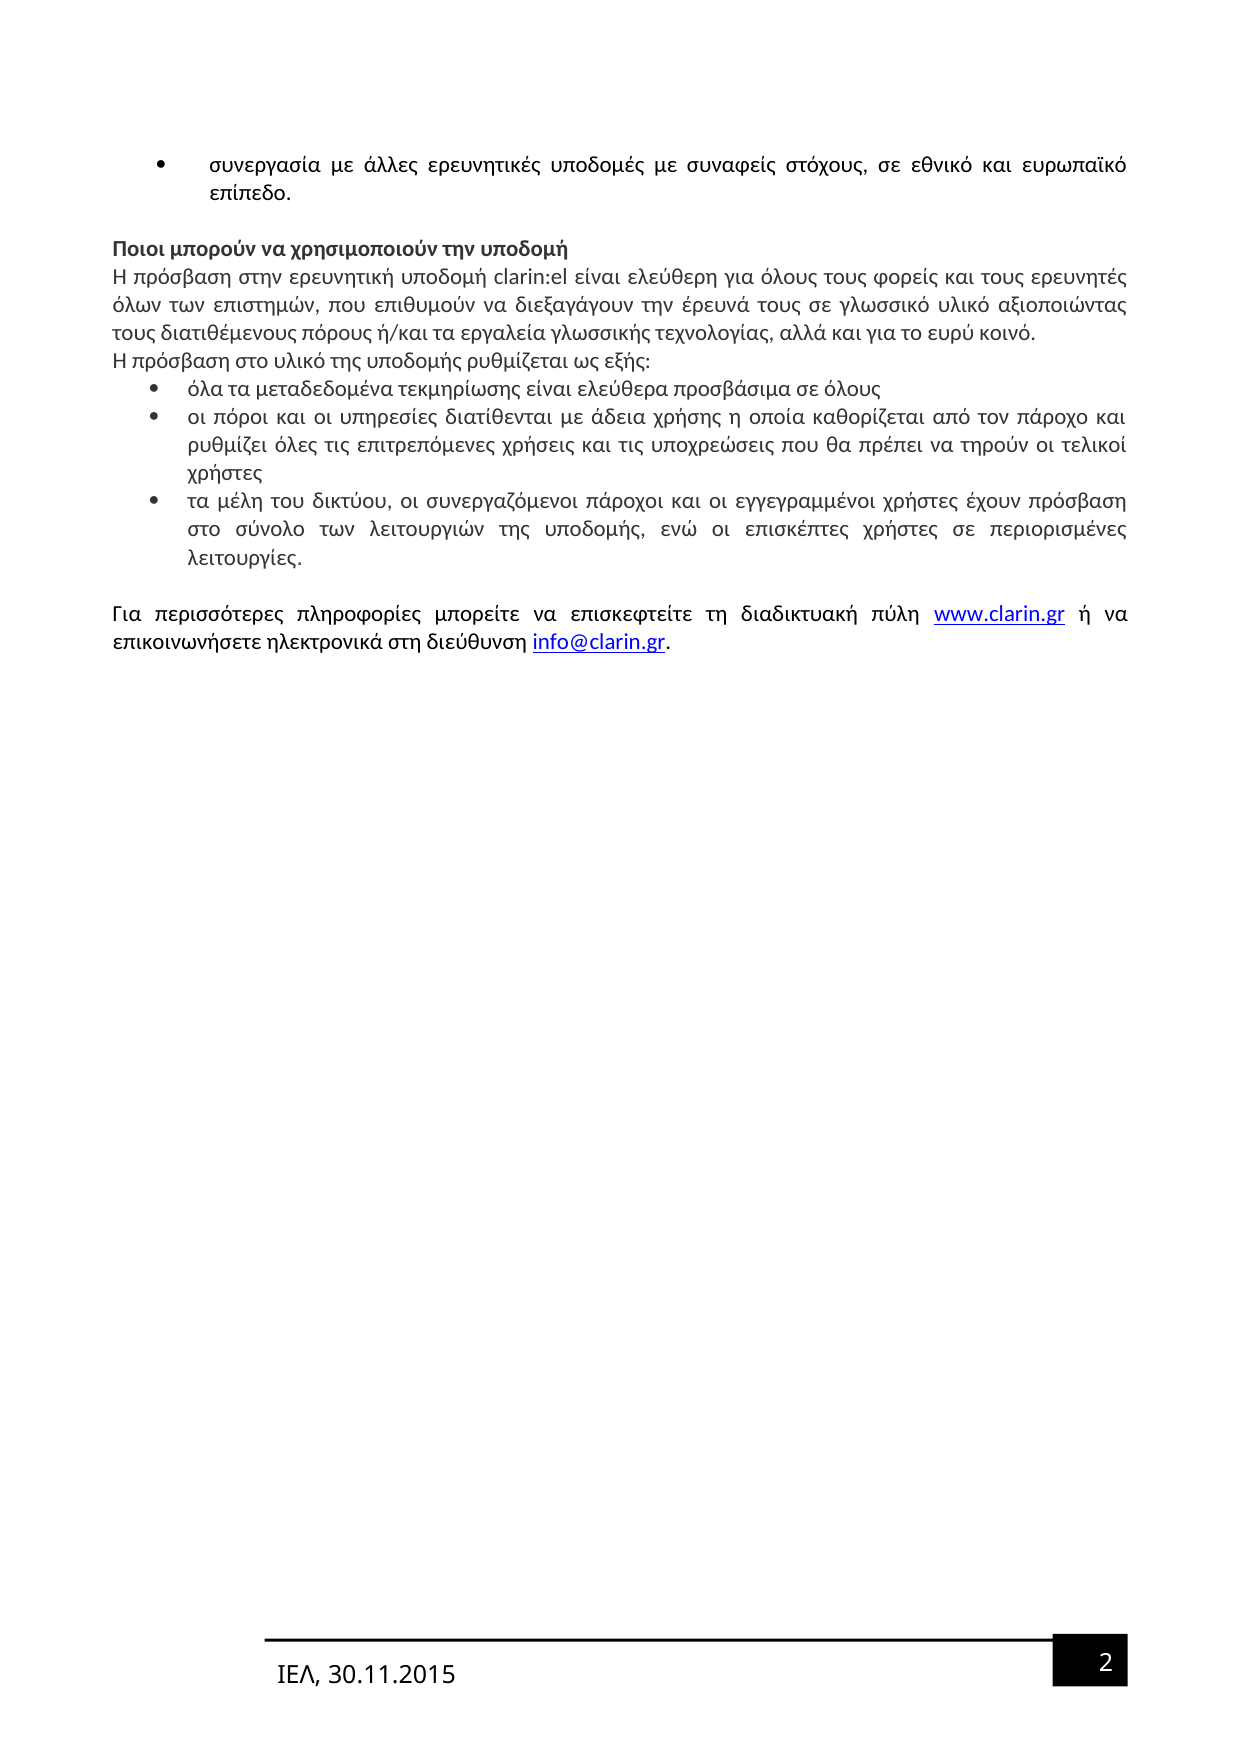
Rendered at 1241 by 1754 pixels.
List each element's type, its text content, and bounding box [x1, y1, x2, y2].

list τα μέλη του δικτύου, οι συνεργαζόμενοι πάροχοι και οι εγγεγραμμένοι χρήστες έχουν πρόσβαση στο σύνολο των λειτουργιών της υποδομής, ενώ οι επισκέπτες χρήστες σε περιορισμένες λειτουργίες. [150, 486, 1128, 571]
text Η πρόσβαση στο υλικό της υποδομής ρυθμίζεται ως εξής: [112, 346, 1128, 374]
list συνεργασία με άλλες ερευνητικές υποδομές με συναφείς στόχους, σε εθνικό και ευρωπαϊκό επίπεδο. [157, 150, 1128, 206]
list οι πόροι και οι υπηρεσίες διατίθενται με άδεια χρήσης η οποία καθορίζεται από τον πάροχο και ρυθμίζει όλες τις επιτρεπόμενες χρήσεις και τις υποχρεώσεις που θα πρέπει να τηρούν οι τελικοί χρήστες [150, 402, 1128, 486]
text Για περισσότερες πληροφορίες μπορείτε να επισκεφτείτε τη διαδικτυακή πύλη www.clarin.gr ή να επικοινωνήσετε ηλεκτρονικά στη διεύθυνση info@clarin.gr. [112, 599, 1128, 656]
text Η πρόσβαση στην ερευνητική υποδομή clarin:el είναι ελεύθερη για όλους τους φορείς και τους ερευνητές όλων των επιστημών, που επιθυμούν να διεξαγάγουν την έρευνά τους σε γλωσσικό υλικό αξιοποιώντας τους διατιθέμενους πόρους ή/και τα εργαλεία γλωσσικής τεχνολογίας, αλλά και για το ευρύ κοινό. [112, 262, 1128, 346]
text Ποιοι μπορούν να χρησιμοποιούν την υποδομή [112, 234, 1128, 262]
list όλα τα μεταδεδομένα τεκμηρίωσης είναι ελεύθερα προσβάσιμα σε όλους [150, 374, 1128, 402]
